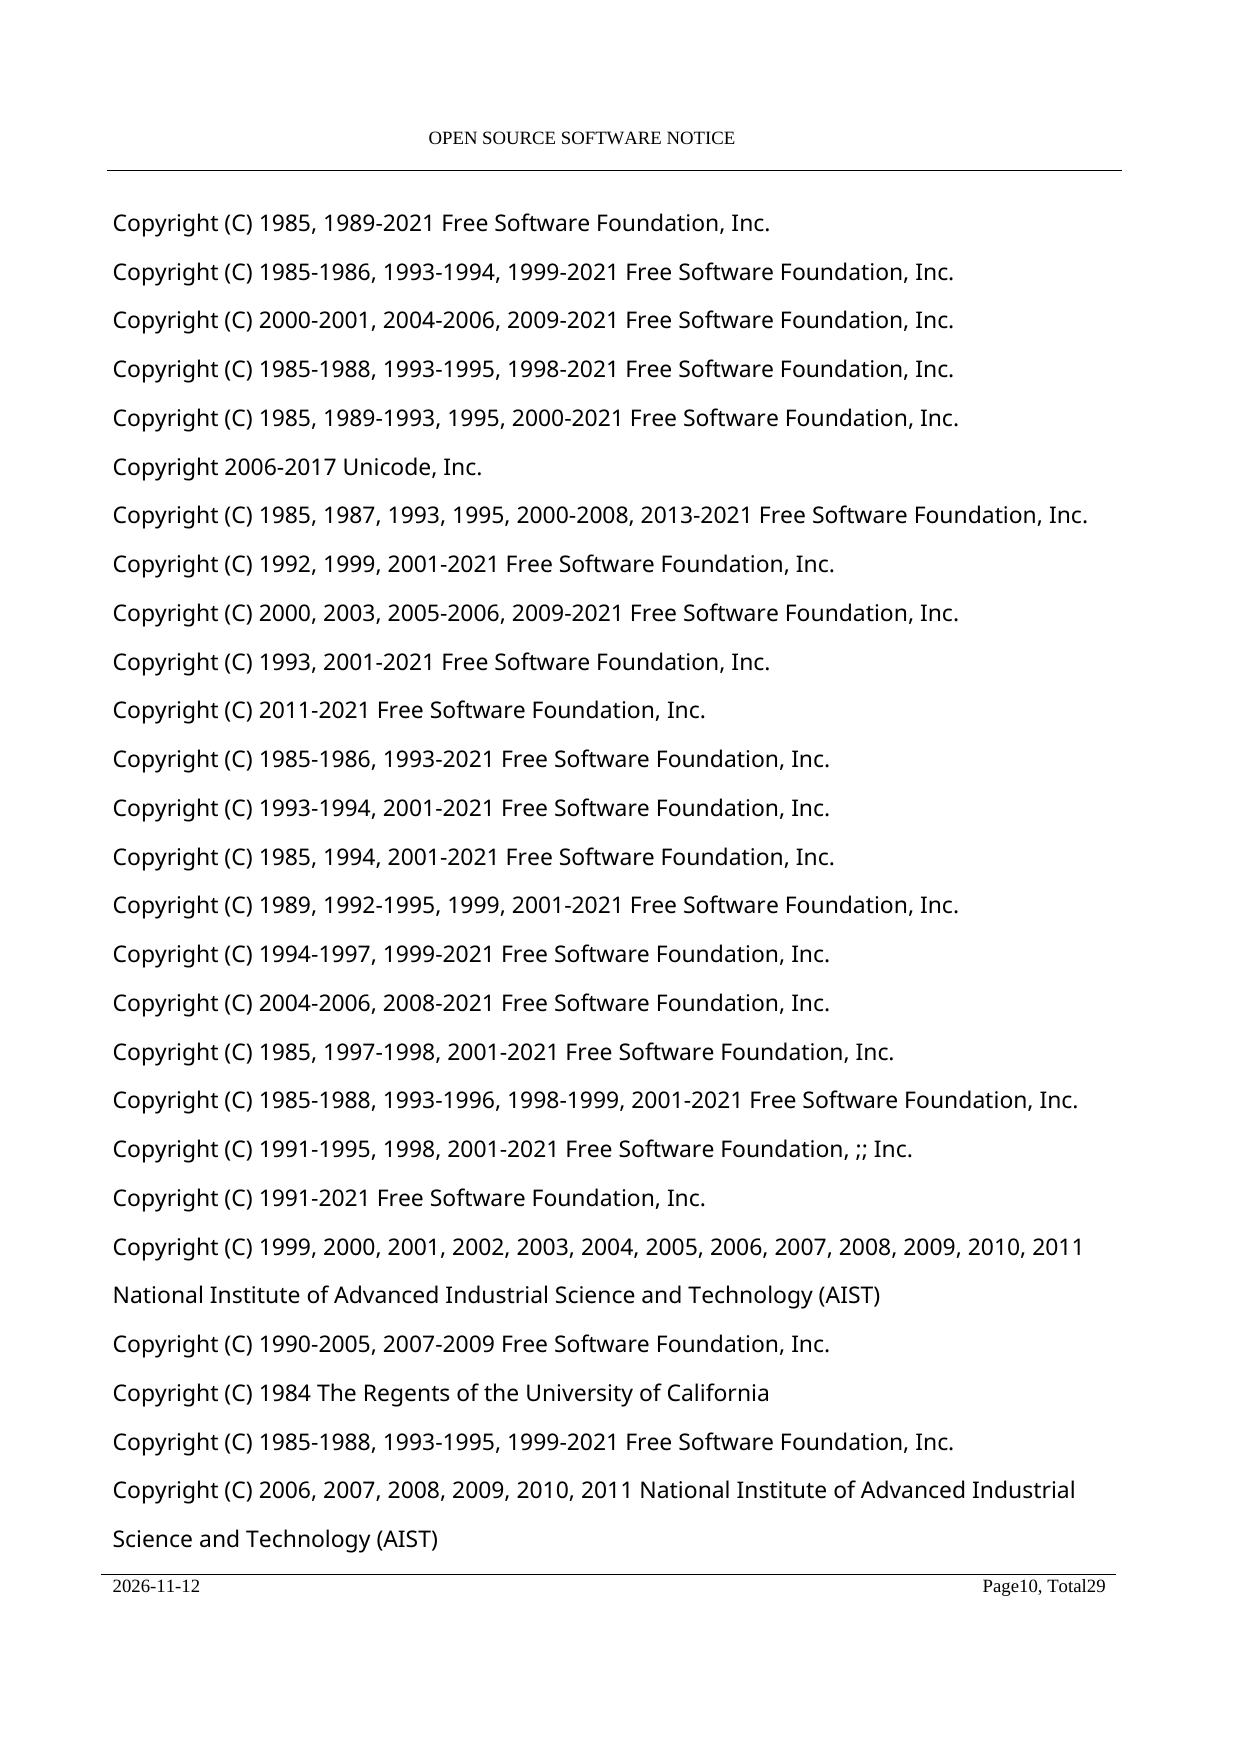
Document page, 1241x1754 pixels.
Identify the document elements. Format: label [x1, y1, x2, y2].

text [112, 206, 1128, 1555]
